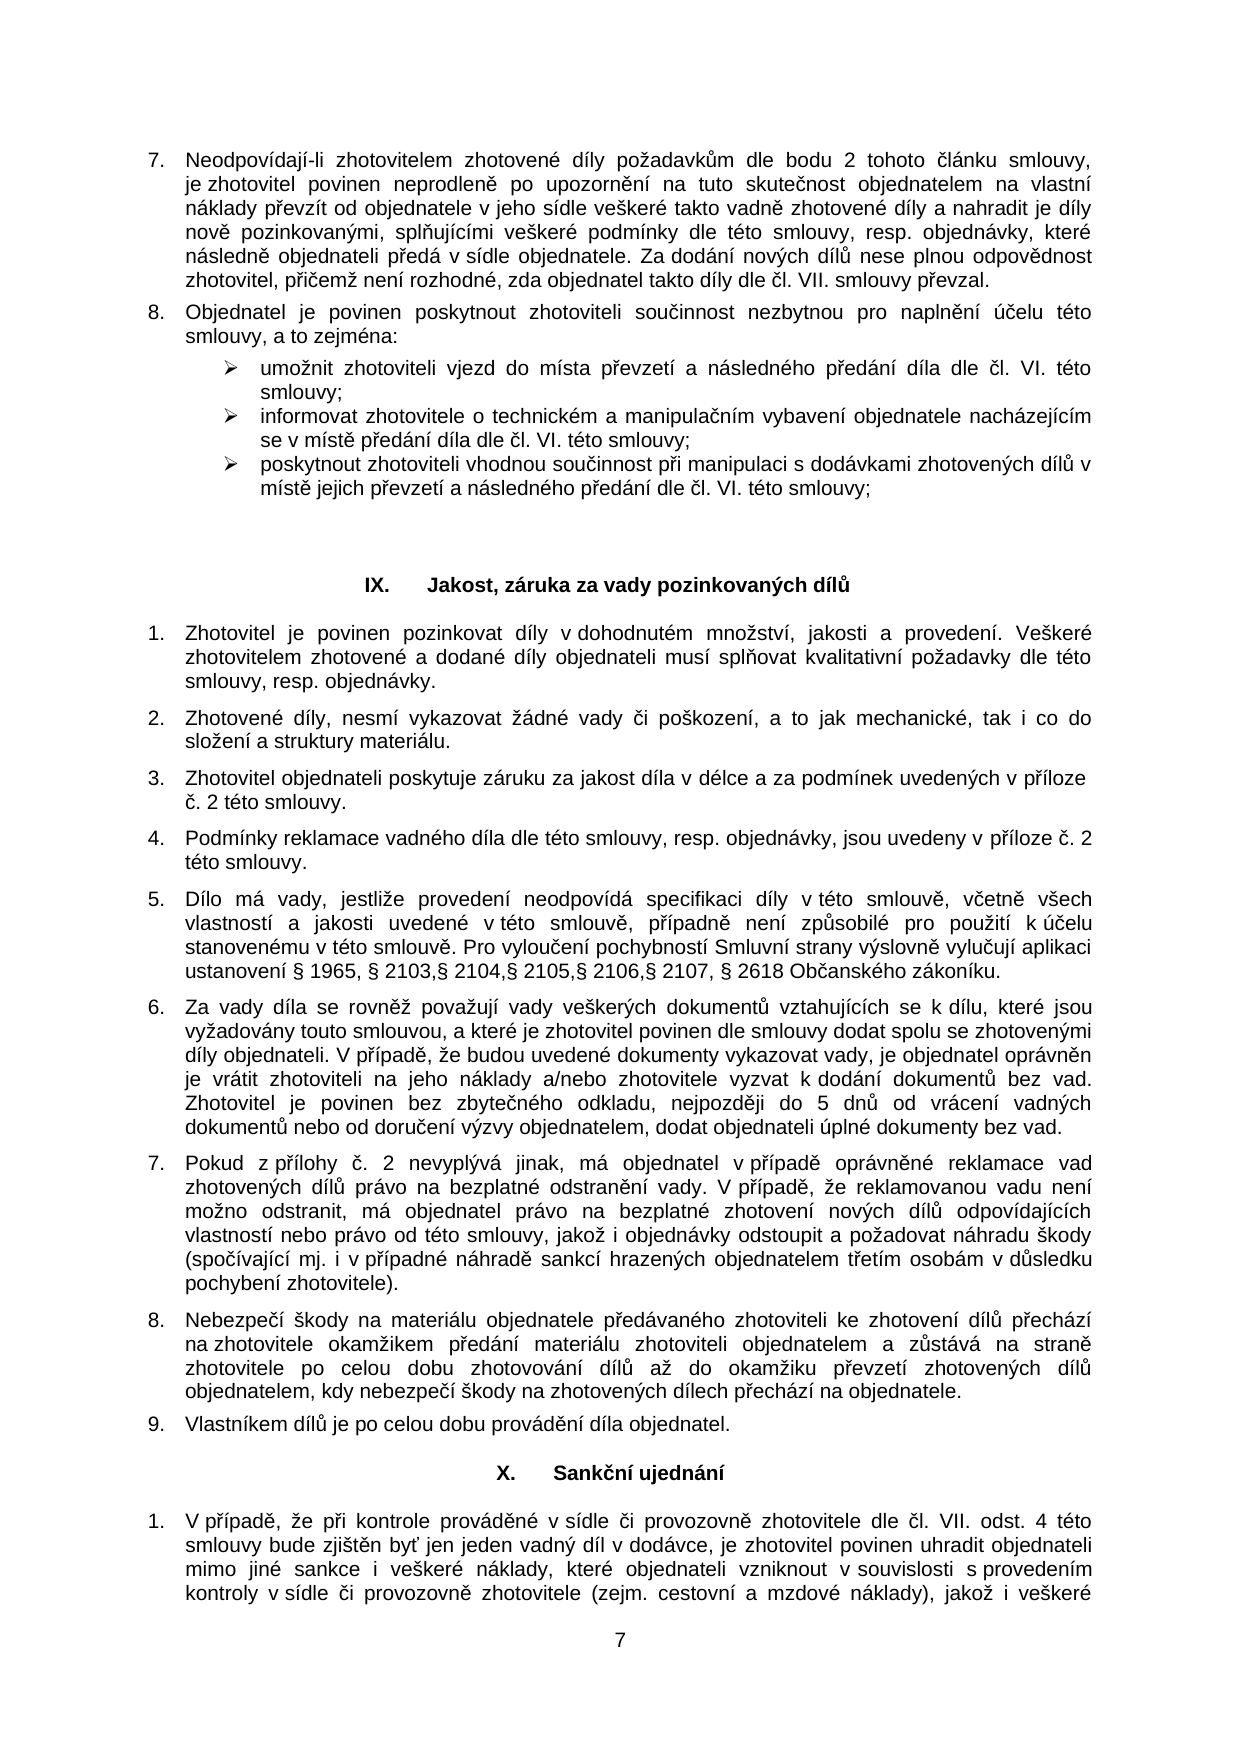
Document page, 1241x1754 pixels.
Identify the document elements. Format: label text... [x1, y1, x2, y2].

subtitle Jakost, záruka za vady pozinkovaných dílů [148, 573, 1093, 597]
list Pokud z přílohy č. 2 nevyplývá jinak, má objednatel v případě oprávněné reklamace vad zhotovených dílů právo na bezplatné odstranění vady. V případě, že reklamovanou vadu není možno odstranit, má objednatel právo na bezplatné zhotovení nových dílů odpovídajících vlastností nebo právo od této smlouvy, jakož i objednávky odstoupit a požadovat náhradu škody (spočívající mj. i v případné náhradě sankcí hrazených objednatelem třetím osobám v důsledku pochybení zhotovitele). [148, 1151, 1093, 1295]
list Za vady díla se rovněž považují vady veškerých dokumentů vztahujících se k dílu, které jsou vyžadovány touto smlouvou, a které je zhotovitel povinen dle smlouvy dodat spolu se zhotovenými díly objednateli. V případě, že budou uvedené dokumenty vykazovat vady, je objednatel oprávněn je vrátit zhotoviteli na jeho náklady a/nebo zhotovitele vyzvat k dodání dokumentů bez vad. Zhotovitel je povinen bez zbytečného odkladu, nejpozději do 5 dnů od vrácení vadných dokumentů nebo od doručení výzvy objednatelem, dodat objednateli úplné dokumenty bez vad. [148, 995, 1093, 1139]
list Zhotovitel je povinen pozinkovat díly v dohodnutém množství, jakosti a provedení. Veškeré zhotovitelem zhotovené a dodané díly objednateli musí splňovat kvalitativní požadavky dle této smlouvy, resp. objednávky. [148, 621, 1093, 693]
list Zhotovené díly, nesmí vykazovat žádné vady či poškození, a to jak mechanické, tak i co do složení a struktury materiálu. [148, 705, 1093, 753]
subtitle Sankční ujednání [148, 1461, 1093, 1484]
list informovat zhotovitele o technickém a manipulačním vybavení objednatele nacházejícím se v místě předání díla dle čl. VI. této smlouvy; [223, 404, 1093, 452]
list Dílo má vady, jestliže provedení neodpovídá specifikaci díly v této smlouvě, včetně všech vlastností a jakosti uvedené v této smlouvě, případně není způsobilé pro použití k účelu stanovenému v této smlouvě. Pro vyloučení pochybností Smluvní strany výslovně vylučují aplikaci ustanovení § 1965, § 2103,§ 2104,§ 2105,§ 2106,§ 2107, § 2618 Občanského zákoníku. [148, 887, 1093, 982]
list Podmínky reklamace vadného díla dle této smlouvy, resp. objednávky, jsou uvedeny v příloze č. 2 této smlouvy. [148, 826, 1093, 874]
list poskytnout zhotoviteli vhodnou součinnost při manipulaci s dodávkami zhotovených dílů v místě jejich převzetí a následného předání dle čl. VI. této smlouvy; [223, 452, 1093, 500]
list Objednatel je povinen poskytnout zhotoviteli součinnost nezbytnou pro naplnění účelu této smlouvy, a to zejména: [148, 300, 1093, 348]
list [148, 1508, 1093, 1604]
list Vlastníkem dílů je po celou dobu provádění díla objednatel. [148, 1412, 1093, 1436]
list umožnit zhotoviteli vjezd do místa převzetí a následného předání díla dle čl. VI. této smlouvy; [223, 356, 1093, 404]
list Neodpovídají-li zhotovitelem zhotovené díly požadavkům dle bodu 2 tohoto článku smlouvy, je zhotovitel povinen neprodleně po upozornění na tuto skutečnost objednatelem na vlastní náklady převzít od objednatele v jeho sídle veškeré takto vadně zhotovené díly a nahradit je díly nově pozinkovanými, splňujícími veškeré podmínky dle této smlouvy, resp. objednávky, které následně objednateli předá v sídle objednatele. Za dodání nových dílů nese plnou odpovědnost zhotovitel, přičemž není rozhodné, zda objednatel takto díly dle čl. VII. smlouvy převzal. [148, 148, 1093, 291]
list Zhotovitel objednateli poskytuje záruku za jakost díla v délce a za podmínek uvedených v příloze č. 2 této smlouvy. [148, 766, 1093, 814]
list Nebezpečí škody na materiálu objednatele předávaného zhotoviteli ke zhotovení dílů přechází na zhotovitele okamžikem předání materiálu zhotoviteli objednatelem a zůstává na straně zhotovitele po celou dobu zhotovování dílů až do okamžiku převzetí zhotovených dílů objednatelem, kdy nebezpečí škody na zhotovených dílech přechází na objednatele. [148, 1307, 1093, 1403]
